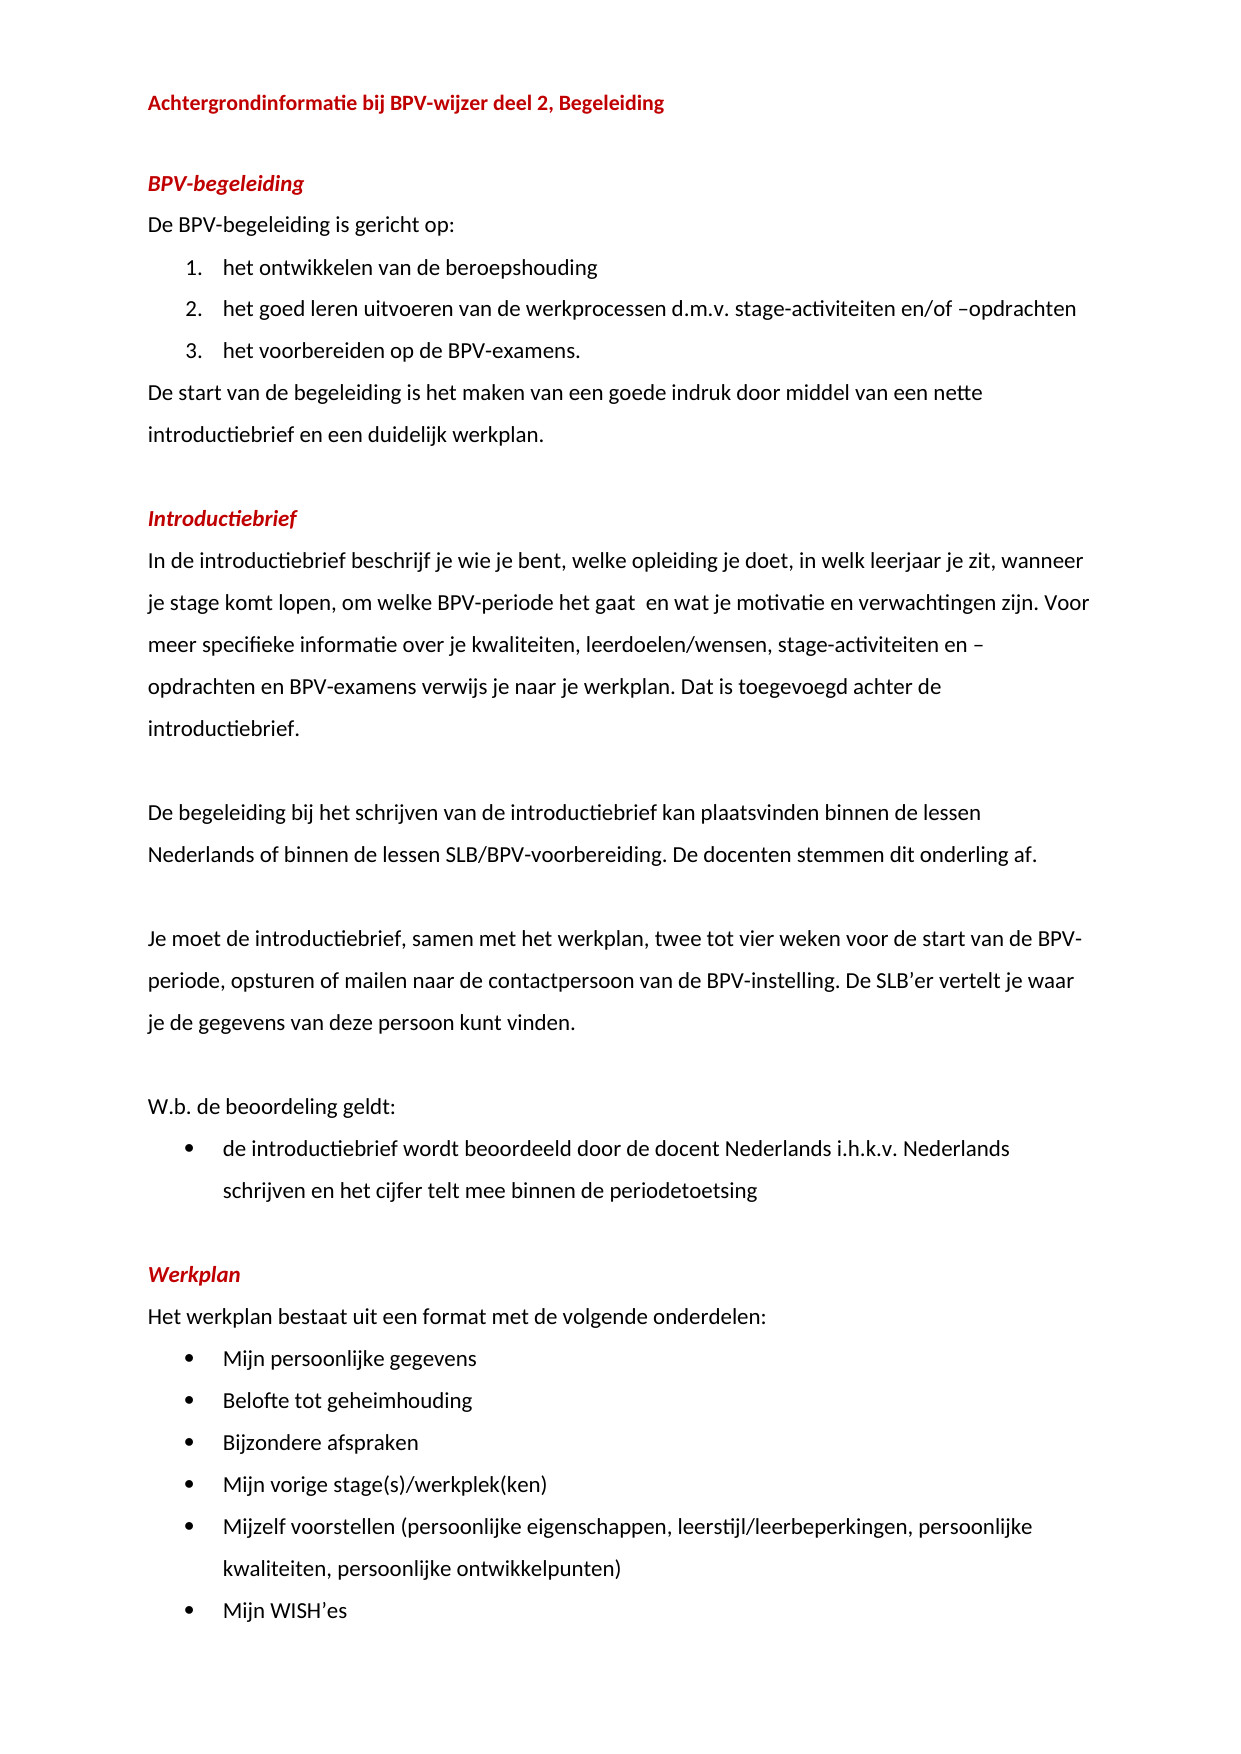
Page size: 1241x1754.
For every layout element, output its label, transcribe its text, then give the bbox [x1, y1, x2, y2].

list Belofte tot geheimhouding [185, 1386, 1092, 1414]
text W.b. de beoordeling geldt: [148, 1092, 1092, 1120]
text Je moet de introductiebrief, samen met het werkplan, twee tot vier weken voor de start van de BPV-periode, opsturen of mailen naar de contactpersoon van de BPV-instelling. De SLB’er vertelt je waar je de gegevens van deze persoon kunt vinden. [148, 924, 1092, 1036]
text De start van de begeleiding is het maken van een goede indruk door middel van een nette introductiebrief en een duidelijk werkplan. [148, 378, 1092, 448]
list het ontwikkelen van de beroepshouding [185, 253, 1092, 281]
list de introductiebrief wordt beoordeeld door de docent Nederlands i.h.k.v. Nederlands schrijven en het cijfer telt mee binnen de periodetoetsing [185, 1134, 1092, 1204]
list Mijzelf voorstellen (persoonlijke eigenschappen, leerstijl/leerbeperkingen, persoonlijke kwaliteiten, persoonlijke ontwikkelpunten) [185, 1512, 1092, 1582]
text De begeleiding bij het schrijven van de introductiebrief kan plaatsvinden binnen de lessen Nederlands of binnen de lessen SLB/BPV-voorbereiding. De docenten stemmen dit onderling af. [148, 798, 1092, 868]
text Introductiebrief [148, 504, 1092, 532]
list Mijn vorige stage(s)/werkplek(ken) [185, 1470, 1092, 1498]
text De BPV-begeleiding is gericht op: [148, 211, 1092, 239]
list Mijn WISH’es [185, 1596, 1092, 1624]
text Het werkplan bestaat uit een format met de volgende onderdelen: [148, 1302, 1092, 1330]
text In de introductiebrief beschrijf je wie je bent, welke opleiding je doet, in welk leerjaar je zit, wanneer je stage komt lopen, om welke BPV-periode het gaat en wat je motivatie en verwachtingen zijn. Voor meer specifieke informatie over je kwaliteiten, leerdoelen/wensen, stage-activiteiten en –opdrachten en BPV-examens verwijs je naar je werkplan. Dat is toegevoegd achter de introductiebrief. [148, 546, 1092, 742]
list het voorbereiden op de BPV-examens. [185, 337, 1092, 364]
list Bijzondere afspraken [185, 1428, 1092, 1456]
list het goed leren uitvoeren van de werkprocessen d.m.v. stage-activiteiten en/of –opdrachten [185, 294, 1092, 323]
text Achtergrondinformatie bij BPV-wijzer deel 2, Begeleiding [148, 89, 1092, 115]
list Mijn persoonlijke gegevens [185, 1344, 1092, 1372]
text Werkplan [148, 1260, 1092, 1288]
text BPV-begeleiding [148, 169, 1092, 197]
